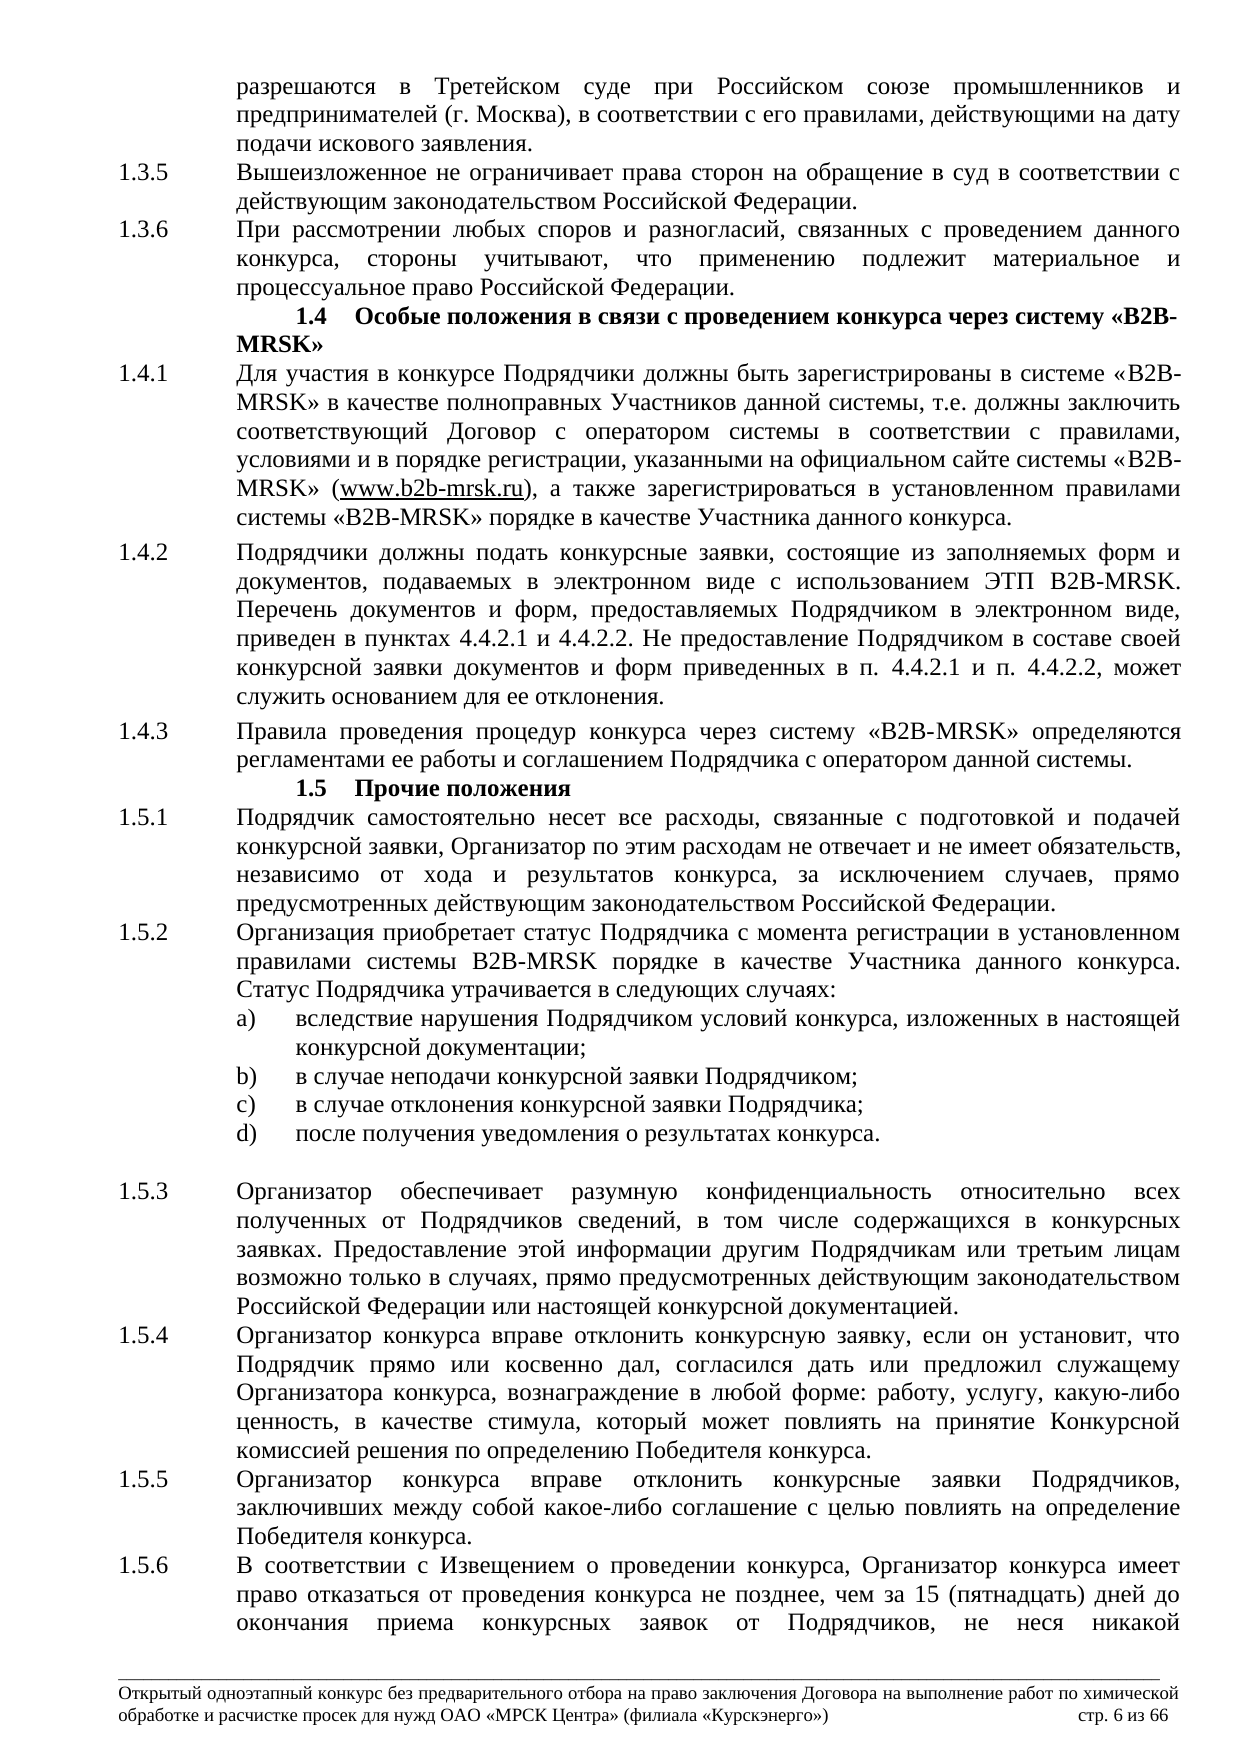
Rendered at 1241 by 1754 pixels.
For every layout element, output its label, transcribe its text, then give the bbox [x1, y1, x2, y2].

text Организатор конкурса вправе отклонить конкурсные заявки Подрядчиков, заключивших между собой какое-либо соглашение с целью повлиять на определение Победителя конкурса. [118, 1464, 1181, 1550]
list в случае неподачи конкурсной заявки Подрядчиком; [236, 1061, 1181, 1089]
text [118, 1550, 1181, 1636]
text Организатор конкурса вправе отклонить конкурсную заявку, если он установит, что Подрядчик прямо или косвенно дал, согласился дать или предложил служащему Организатора конкурса, вознаграждение в любой форме: работу, услугу, какую-либо ценность, в качестве стимула, который может повлиять на принятие Конкурсной комиссией решения по определению Победителя конкурса. [118, 1320, 1181, 1464]
list после получения уведомления о результатах конкурса. [236, 1118, 1181, 1147]
text При рассмотрении любых споров и разногласий, связанных с проведением данного конкурса, стороны учитывают, что применению подлежит материальное и процессуальное право Российской Федерации. [118, 214, 1181, 301]
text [118, 71, 1181, 157]
text Вышеизложенное не ограничивает права сторон на обращение в суд в соответствии с действующим законодательством Российской Федерации. [118, 157, 1181, 214]
list вследствие нарушения Подрядчиком условий конкурса, изложенных в настоящей конкурсной документации; [236, 1003, 1181, 1061]
text Подрядчик самостоятельно несет все расходы, связанные с подготовкой и подачей конкурсной заявки, Организатор по этим расходам не отвечает и не имеет обязательств, независимо от хода и результатов конкурса, за исключением случаев, прямо предусмотренных действующим законодательством Российской Федерации. [118, 802, 1181, 917]
text Организация приобретает статус Подрядчика с момента регистрации в установленном правилами системы B2B-MRSK порядке в качестве Участника данного конкурса. Статус Подрядчика утрачивается в следующих случаях: [118, 917, 1181, 1003]
list в случае отклонения конкурсной заявки Подрядчика; [236, 1089, 1181, 1118]
text Организатор обеспечивает разумную конфиденциальность относительно всех полученных от Подрядчиков сведений, в том числе содержащихся в конкурсных заявках. Предоставление этой информации другим Подрядчикам или третьим лицам возможно только в случаях, прямо предусмотренных действующим законодательством Российской Федерации или настоящей конкурсной документацией. [118, 1176, 1181, 1320]
text Для участия в конкурсе Подрядчики должны быть зарегистрированы в системе «B2B-MRSK» в качестве полноправных Участников данной системы, т.е. должны заключить соответствующий Договор с оператором системы в соответствии с правилами, условиями и в порядке регистрации, указанными на официальном сайте системы «B2B-MRSK» (www.b2b-mrsk.ru), а также зарегистрироваться в установленном правилами системы «B2B-MRSK» порядке в качестве Участника данного конкурса. [118, 358, 1181, 531]
subtitle Особые положения в связи с проведением конкурса через систему «B2B-MRSK» [236, 301, 1181, 358]
subtitle Прочие положения [236, 773, 1181, 802]
text Правила проведения процедур конкурса через систему «B2B-MRSK» определяются регламентами ее работы и соглашением Подрядчика с оператором данной системы. [118, 716, 1181, 773]
